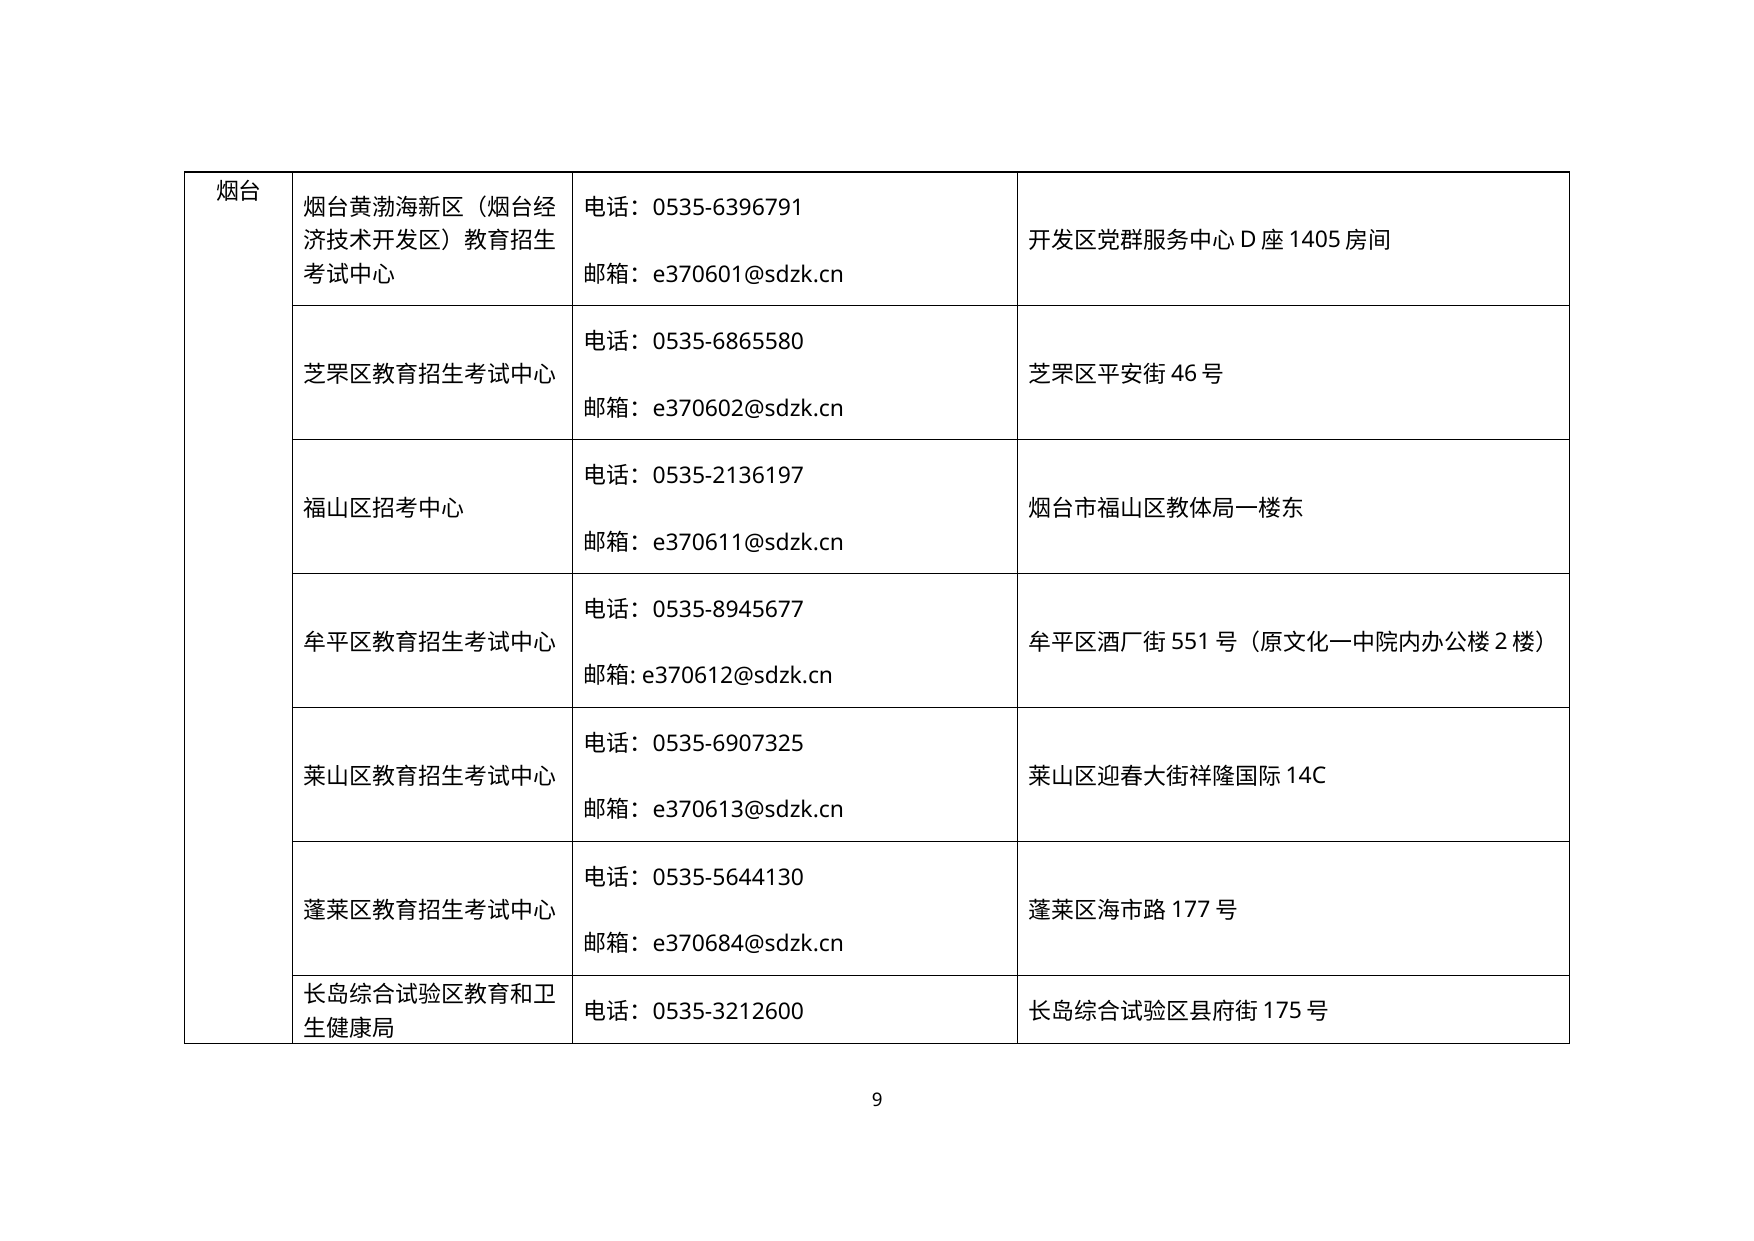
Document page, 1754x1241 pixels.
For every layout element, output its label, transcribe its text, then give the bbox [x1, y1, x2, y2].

table_cell 电话：0535-5644130 邮箱：e370684@sdzk.cn [573, 842, 1017, 975]
table_cell 莱山区教育招生考试中心 [293, 708, 572, 841]
table_cell 长岛综合试验区县府街175号 [1018, 976, 1569, 1043]
table_cell 电话：0535-8945677 邮箱: e370612@sdzk.cn [573, 574, 1017, 707]
table_cell 芝罘区教育招生考试中心 [293, 306, 572, 439]
table_cell 电话：0535-6396791 邮箱：e370601@sdzk.cn [573, 173, 1017, 305]
table_cell 牟平区教育招生考试中心 [293, 574, 572, 707]
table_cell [573, 976, 1017, 1043]
table_cell 蓬莱区海市路177号 [1018, 842, 1569, 975]
table_cell 莱山区迎春大街祥隆国际14C [1018, 708, 1569, 841]
table_cell 电话：0535-6907325 邮箱：e370613@sdzk.cn [573, 708, 1017, 841]
table_cell 蓬莱区教育招生考试中心 [293, 842, 572, 975]
table_cell 烟台 [185, 173, 292, 1043]
table_cell 电话：0535-2136197 邮箱：e370611@sdzk.cn [573, 440, 1017, 573]
table_cell 长岛综合试验区教育和卫生健康局 [293, 976, 572, 1043]
table_cell 牟平区酒厂街551号（原文化一中院内办公楼2楼） [1018, 574, 1569, 707]
table_cell 开发区党群服务中心D座1405房间 [1018, 173, 1569, 305]
table_cell 芝罘区平安街46号 [1018, 306, 1569, 439]
table_cell 烟台黄渤海新区（烟台经济技术开发区）教育招生考试中心 [293, 173, 572, 305]
table_cell 电话：0535-6865580 邮箱：e370602@sdzk.cn [573, 306, 1017, 439]
table_cell 福山区招考中心 [293, 440, 572, 573]
table_cell 烟台市福山区教体局一楼东 [1018, 440, 1569, 573]
